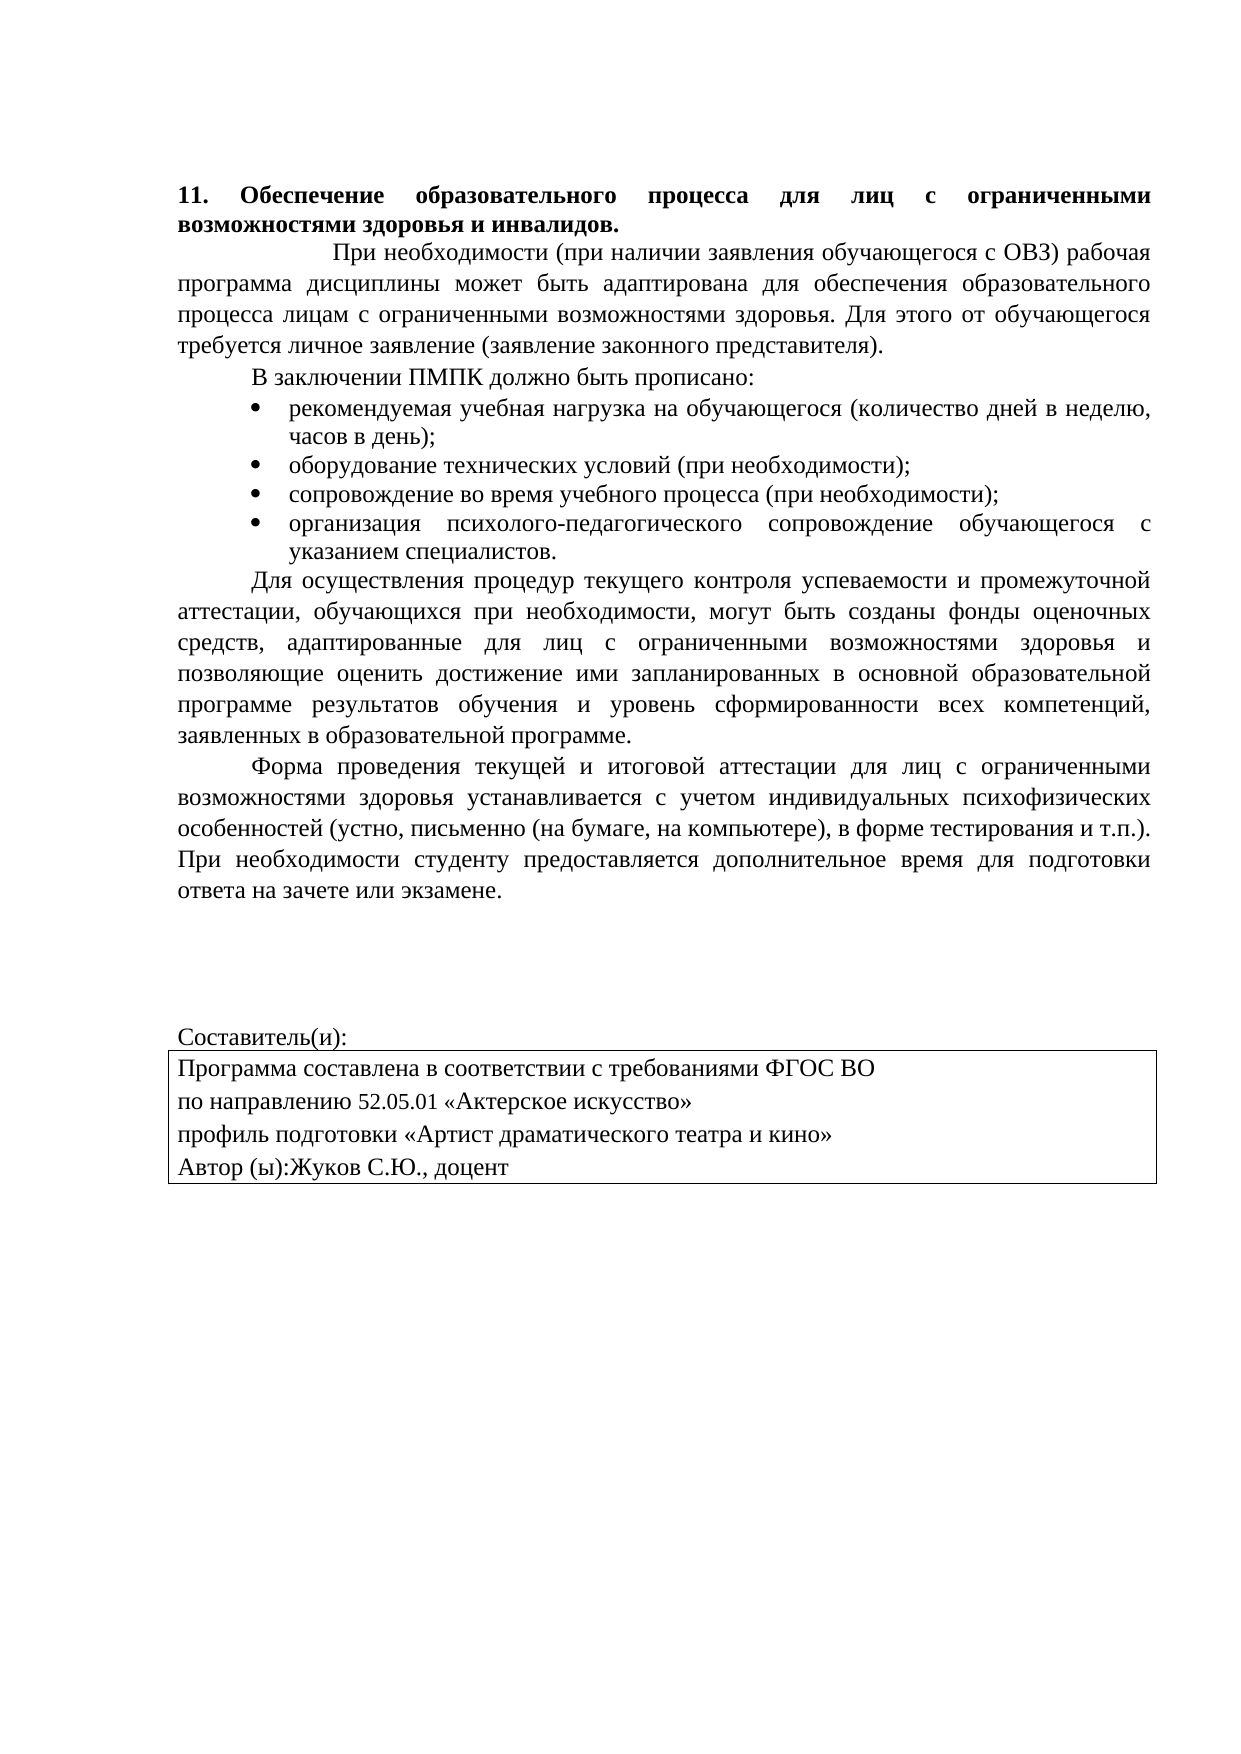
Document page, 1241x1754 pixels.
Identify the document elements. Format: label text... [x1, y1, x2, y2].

text Составитель(и): [177, 1022, 1152, 1050]
text Форма проведения текущей и итоговой аттестации для лиц с ограниченными возможностями здоровья устанавливается с учетом индивидуальных психофизических особенностей (устно, письменно (на бумаге, на компьютере), в форме тестирования и т.п.). При необходимости студенту предоставляется дополнительное время для подготовки ответа на зачете или экзамене. [177, 751, 1152, 904]
list сопровождение во время учебного процесса (при необходимости); [251, 479, 1152, 508]
text 11. Обеспечение образовательного процесса для лиц с ограниченными возможностями здоровья и инвалидов. [177, 180, 1152, 237]
text Для осуществления процедур текущего контроля успеваемости и промежуточной аттестации, обучающихся при необходимости, могут быть созданы фонды оценочных средств, адаптированные для лиц с ограниченными возможностями здоровья и позволяющие оценить достижение ими запланированных в основной образовательной программе результатов обучения и уровень сформированности всех компетенций, заявленных в образовательной программе. [177, 565, 1152, 749]
text по направлению 52.05.01 «Актерское искусство» [169, 1083, 1156, 1115]
text Программа составлена в соответствии с требованиями ФГОС ВО [169, 1051, 1156, 1082]
list оборудование технических условий (при необходимости); [251, 450, 1152, 479]
text При необходимости (при наличии заявления обучающегося с ОВЗ) рабочая программа дисциплины может быть адаптирована для обеспечения образовательного процесса лицам с ограниченными возможностями здоровья. Для этого от обучающегося требуется личное заявление (заявление законного представителя). [177, 237, 1152, 359]
text Автор (ы):Жуков С.Ю., доцент [169, 1149, 1156, 1183]
list рекомендуемая учебная нагрузка на обучающегося (количество дней в неделю, часов в день); [251, 393, 1152, 450]
list организация психолого-педагогического сопровождение обучающегося с указанием специалистов. [251, 508, 1152, 565]
text В заключении ПМПК должно быть прописано: [177, 362, 1152, 390]
text профиль подготовки «Артист драматического театра и кино» [169, 1116, 1156, 1148]
